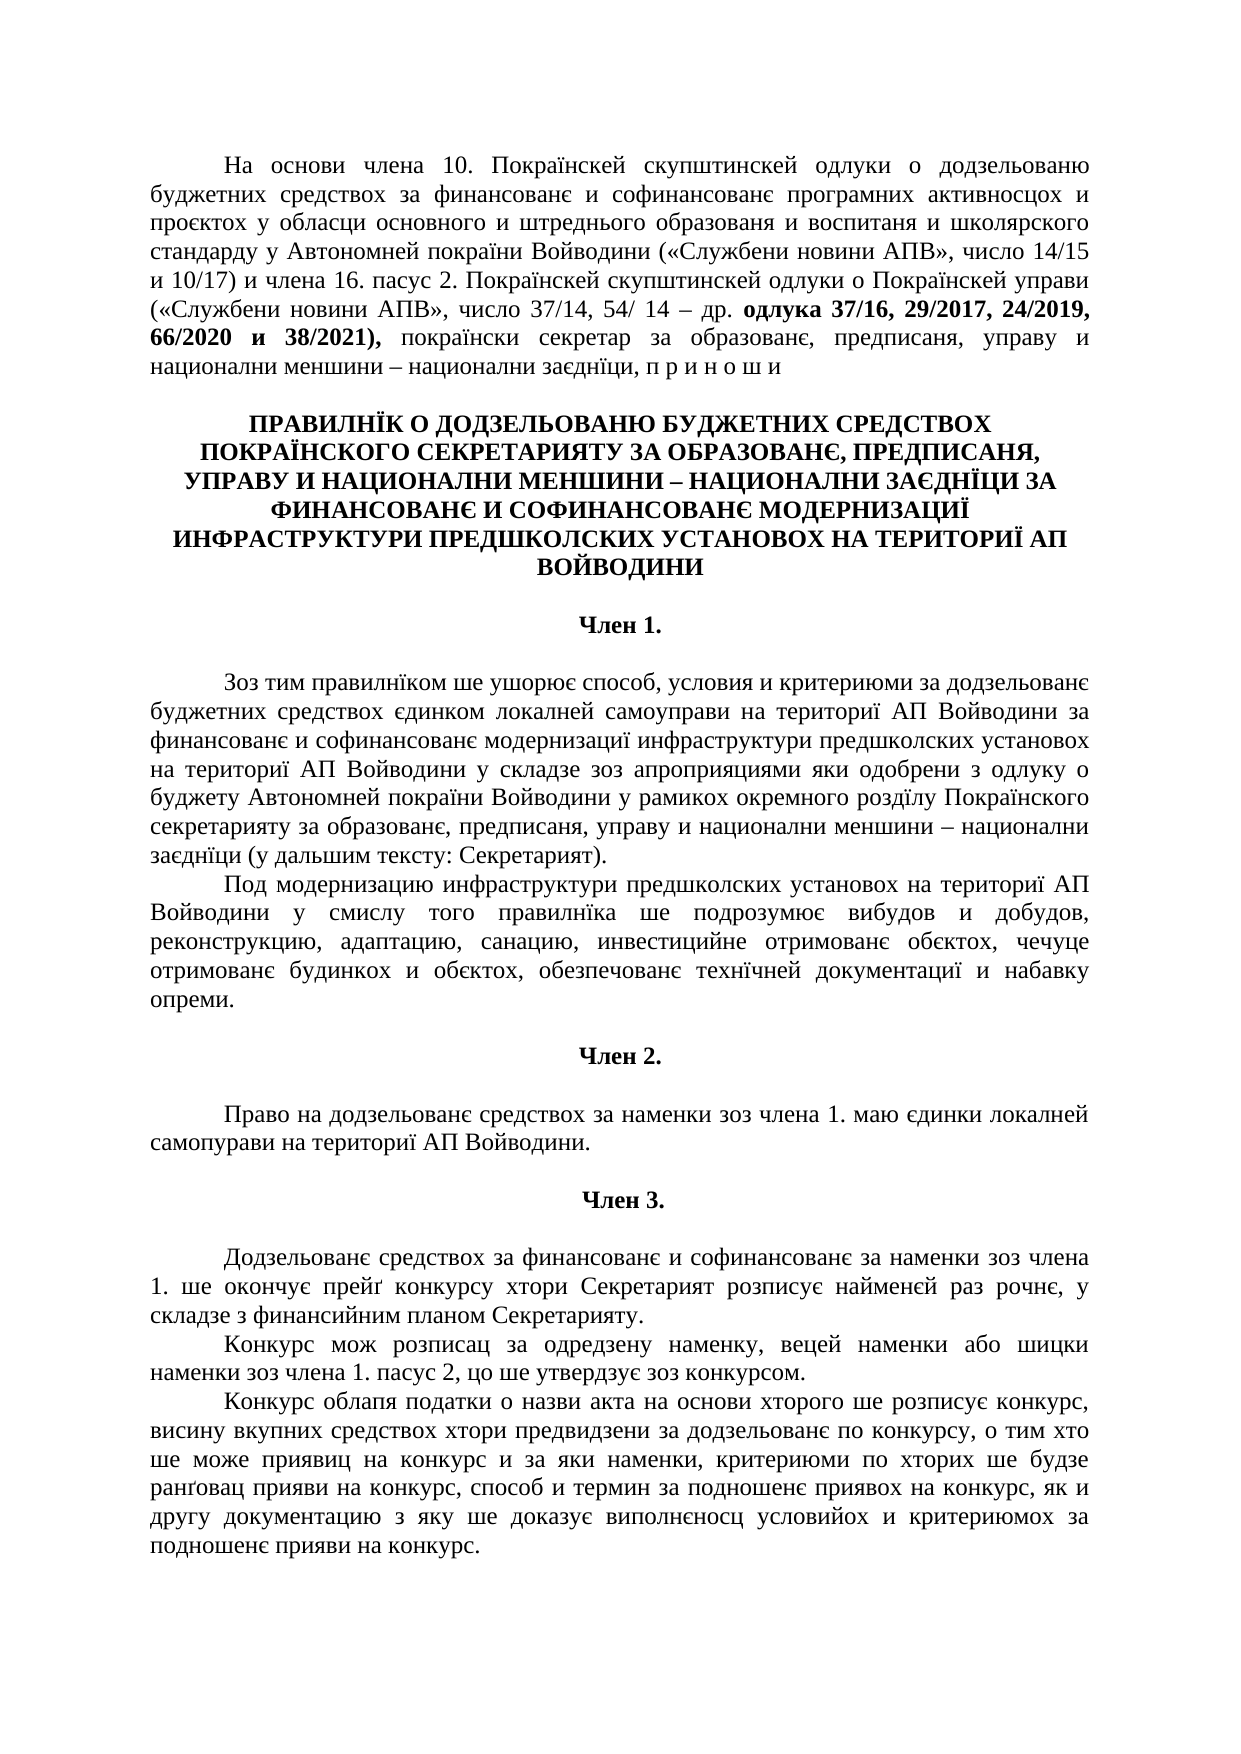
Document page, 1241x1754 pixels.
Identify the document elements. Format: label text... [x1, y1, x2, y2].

text Зоз тим правилнїком ше ушорює способ, условия и критериюми за додзельованє буджетних средствох єдинком локалней самоуправи на териториї АП Войводини за финансованє и софинансованє модернизациї инфраструктури предшколских установох на териториї АП Войводини у складзе зоз апроприяциями яки одобрени з одлуку о буджету Автономней покраїни Войводини у рамикох окремного роздїлу Покраїнского секретарияту за образованє, предписаня, управу и национални меншини – национални заєднїци (у дальшим тексту: Секретарият). [150, 667, 1090, 869]
text ПРАВИЛНЇК О ДОДЗЕЛЬОВАНЮ БУДЖЕТНИХ СРЕДСТВОХ ПОКРАЇНСКОГО СЕКРЕТАРИЯТУ ЗА ОБРАЗОВАНЄ, ПРЕДПИСАНЯ, УПРАВУ И НАЦИОНАЛНИ МЕНШИНИ – НАЦИОНАЛНИ ЗАЄДНЇЦИ ЗА ФИНАНСОВАНЄ И СОФИНАНСОВАНЄ МОДЕРНИЗАЦИЇ ИНФРАСТРУКТУРИ ПРЕДШКОЛСКИХ УСТАНОВОХ НА ТЕРИТОРИЇ АП ВОЙВОДИНИ [150, 409, 1090, 581]
text Члeн 1. [150, 610, 1090, 639]
text Члeн 2. [150, 1041, 1090, 1070]
text Конкурс облапя податки о назви акта на основи хторого ше розписує конкурс, висину вкупних средствох хтори предвидзени за додзельованє по конкурсу, о тим хто ше може приявиц на конкурс и за яки наменки, критериюми по хторих ше будзе ранґовац прияви на конкурс, способ и термин за подношенє приявох на конкурс, як и другу документацию з яку ше доказує виполнєносц условийох и критериюмох за подношенє прияви на конкурс. [150, 1386, 1090, 1559]
text Члeн 3. [150, 1185, 1090, 1214]
text Конкурс мож розписац за одредзену наменку, вецей наменки або шицки наменки зоз члена 1. пасус 2, цо ше утвердзує зоз конкурсом. [150, 1329, 1090, 1386]
text Под модернизацию инфраструктури предшколских установох на териториї АП Войводини у смислу того правилнїка ше подрозумює вибудов и добудов, реконструкцию, адаптацию, санацию, инвестицийне отримованє обєктох, чечуце отримованє будинкох и обєктох, обезпечованє технїчней документациї и набавку опреми. [150, 869, 1090, 1012]
text На основи члена 10. Покраїнскей скупштинскей одлуки о додзельованю буджетних средствох за финансованє и софинансованє програмних активносцох и проєктох у обласци основного и штреднього образованя и воспитаня и школярского стандарду у Автономней покраїни Войводини («Службени новини АПВ», число 14/15 и 10/17) и члена 16. пасус 2. Покраїнскей скупштинскей одлуки о Покраїнскей управи («Службени новини АПВ», число 37/14, 54/ 14 – др. одлука 37/16, 29/2017, 24/2019, 66/2020 и 38/2021), покраїнски секретар за образованє, предписаня, управу и национални меншини – национални заєднїци, п р и н о ш и [150, 150, 1090, 380]
text Додзельованє средствох за финансованє и софинансованє за наменки зоз члена 1. ше окончує прейґ конкурсу хтори Секретарият розписує найменєй раз рочнє, у складзе з финансийним планом Секретарияту. [150, 1242, 1090, 1329]
text Право на додзельованє средствох за наменки зоз члена 1. маю єдинки локалней самопурави на териториї АП Войводини. [150, 1099, 1090, 1156]
